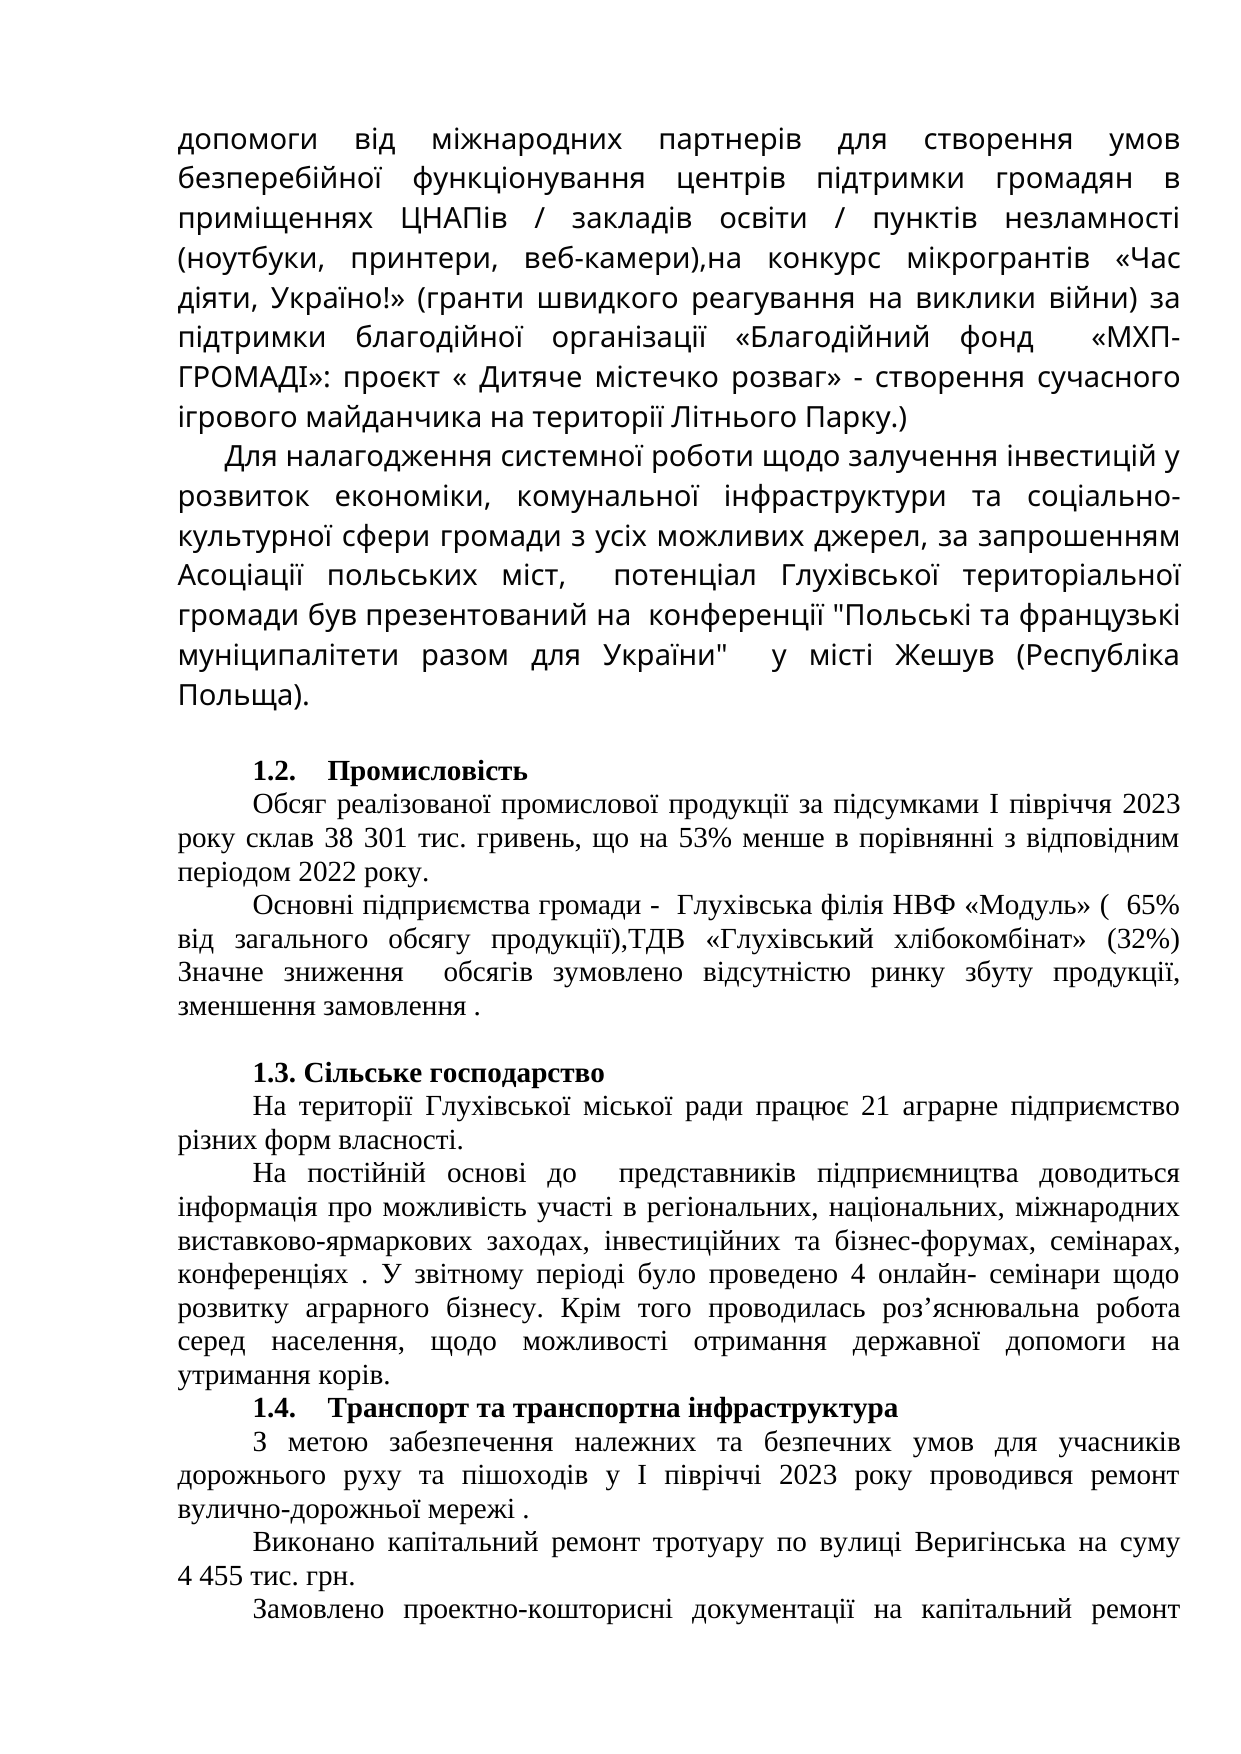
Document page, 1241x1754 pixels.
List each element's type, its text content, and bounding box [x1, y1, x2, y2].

text З метою забезпечення належних та безпечних умов для учасників дорожнього руху та пішоходів у І півріччі 2023 року проводився ремонт вулично-дорожньої мережі . [177, 1424, 1181, 1524]
text Для налагодження системної роботи щодо залучення інвестицій у розвиток економіки, комунальної інфраструктури та соціально-культурної сфери громади з усіх можливих джерел, за запрошенням Асоціації польських міст, потенціал Глухівської територіальної громади був презентований на конференції "Польські та французькі муніципалітети разом для України" у місті Жешув (Республіка Польща). [177, 436, 1181, 713]
text Основні підприємства громади - Глухівська філія НВФ «Модуль» ( 65% від загального обсягу продукції),ТДВ «Глухівський хлібокомбінат» (32%) Значне зниження обсягів зумовлено відсутністю ринку збуту продукції, зменшення замовлення . [177, 887, 1181, 1021]
text На постійній основі до представників підприємництва доводиться інформація про можливість участі в регіональних, національних, міжнародних виставково-ярмаркових заходах, інвестиційних та бізнес-форумах, семінарах, конференціях . У звітному періоді було проведено 4 онлайн- семінари щодо розвитку аграрного бізнесу. Крім того проводилась роз’яснювальна робота серед населення, щодо можливості отримання державної допомоги на утримання корів. [177, 1156, 1181, 1390]
text На території Глухівської міської ради працює 21 аграрне підприємство різних форм власності. [177, 1088, 1181, 1156]
text 1.3. Сільське господарство [177, 1055, 1181, 1088]
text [177, 1592, 1181, 1625]
text 1.4. Транспорт та транспортна інфраструктура [177, 1390, 1181, 1424]
text Обсяг реалізованої промислової продукції за підсумками І півріччя 2023 року склав 38 301 тис. гривень, що на 53% менше в порівнянні з відповідним періодом 2022 року. [177, 787, 1181, 887]
text 1.2. Промисловість [177, 753, 1181, 787]
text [177, 118, 1181, 436]
text Виконано капітальний ремонт тротуару по вулиці Веригінська на суму 4 455 тис. грн. [177, 1524, 1181, 1592]
